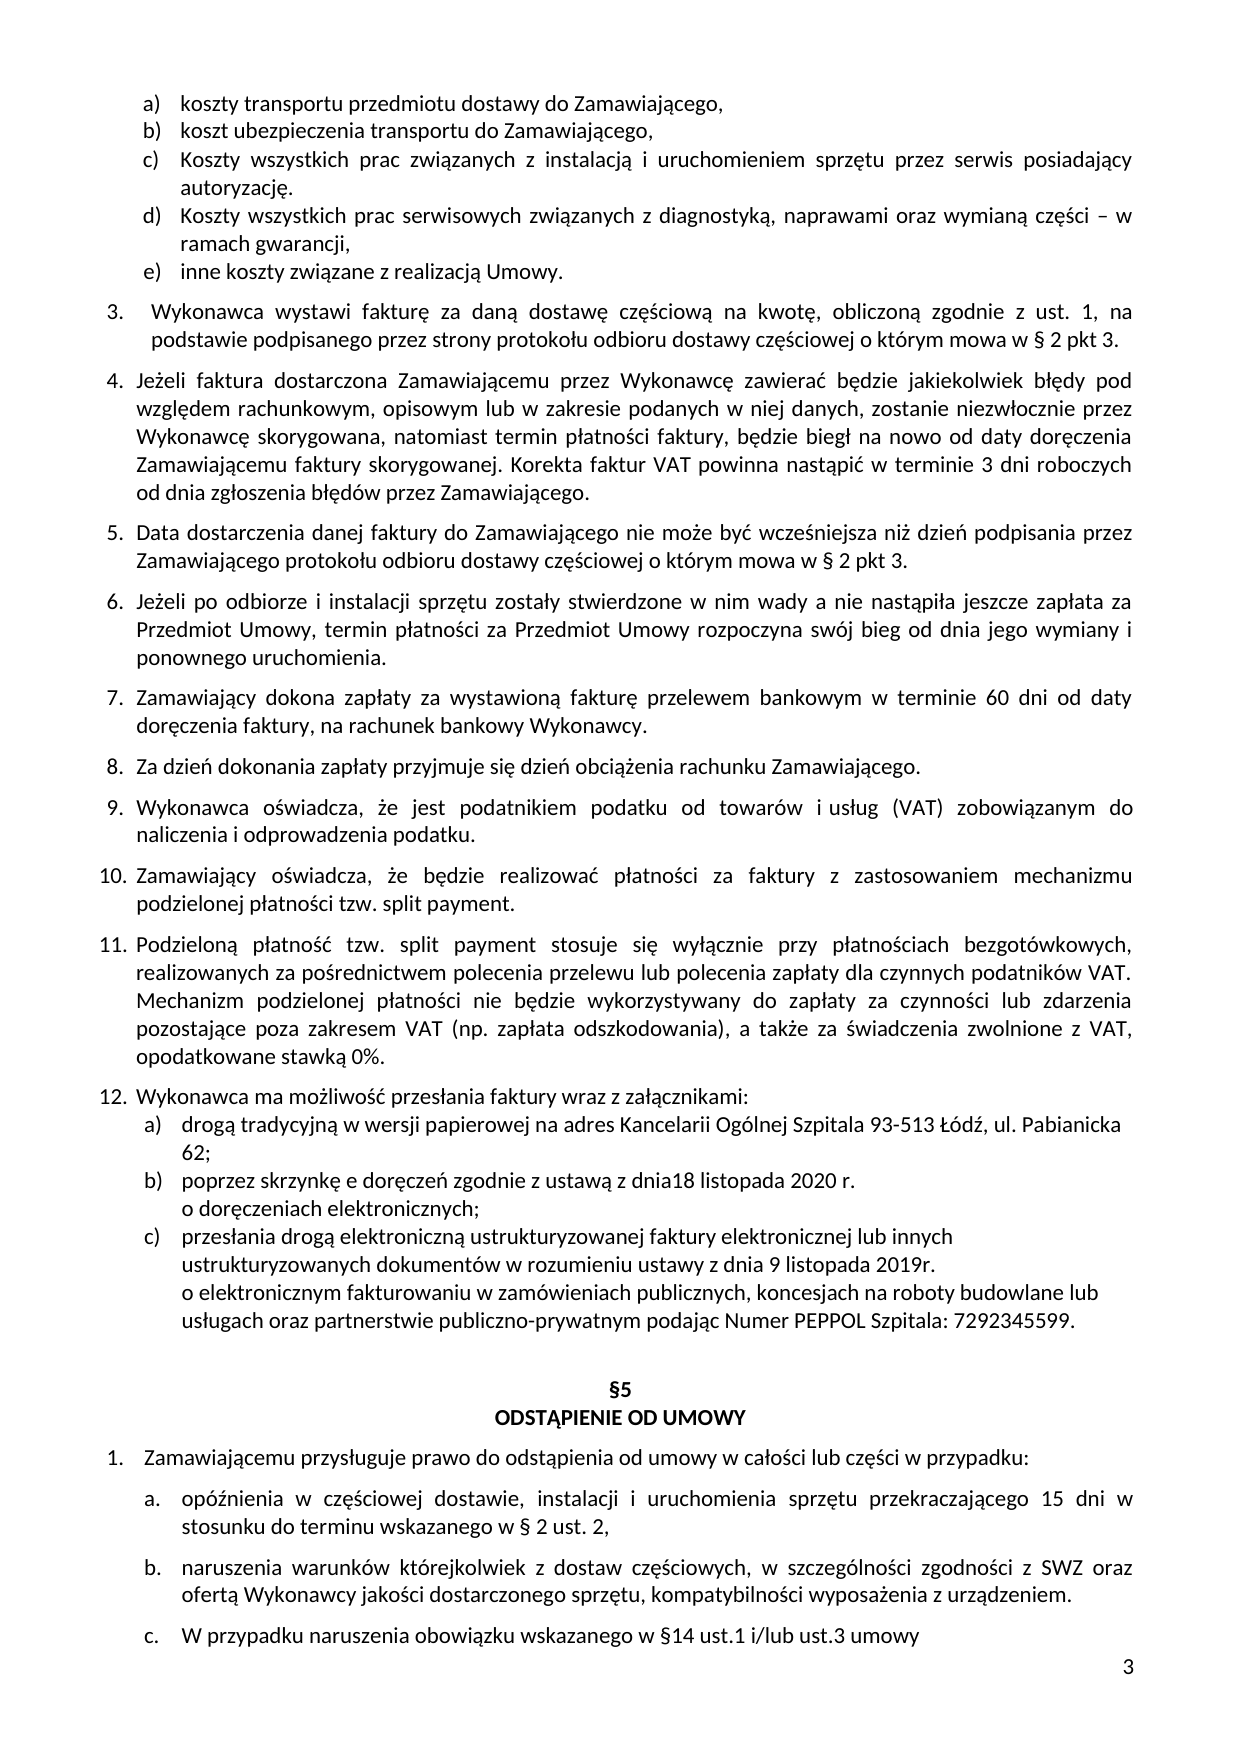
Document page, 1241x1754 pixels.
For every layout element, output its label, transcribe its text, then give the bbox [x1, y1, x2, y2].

list Koszty wszystkich prac związanych z instalacją i uruchomieniem sprzętu przez serwis posiadający autoryzację. [143, 145, 1134, 201]
list Jeżeli po odbiorze i instalacji sprzętu zostały stwierdzone w nim wady a nie nastąpiła jeszcze zapłata za Przedmiot Umowy, termin płatności za Przedmiot Umowy rozpoczyna swój bieg od dnia jego wymiany i ponownego uruchomienia. [106, 587, 1134, 671]
list koszty transportu przedmiotu dostawy do Zamawiającego, [143, 89, 1134, 117]
text ODSTĄPIENIE OD UMOWY [106, 1403, 1134, 1431]
list Koszty wszystkich prac serwisowych związanych z diagnostyką, naprawami oraz wymianą części – w ramach gwarancji, [143, 201, 1134, 257]
list Wykonawca wystawi fakturę za daną dostawę częściową na kwotę, obliczoną zgodnie z ust. 1, na podstawie podpisanego przez strony protokołu odbioru dostawy częściowej o którym mowa w § 2 pkt 3. [106, 297, 1134, 353]
list Zamawiającemu przysługuje prawo do odstąpienia od umowy w całości lub części w przypadku: [106, 1443, 1134, 1472]
list koszt ubezpieczenia transportu do Zamawiającego, [143, 117, 1134, 145]
list Za dzień dokonania zapłaty przyjmuje się dzień obciążenia rachunku Zamawiającego. [106, 752, 1134, 780]
list naruszenia warunków którejkolwiek z dostaw częściowych, w szczególności zgodności z SWZ oraz ofertą Wykonawcy jakości dostarczonego sprzętu, kompatybilności wyposażenia z urządzeniem. [144, 1553, 1134, 1609]
list poprzez skrzynkę e doręczeń zgodnie z ustawą z dnia18 listopada 2020 r. o doręczeniach elektronicznych; [144, 1166, 1134, 1222]
list Wykonawca oświadcza, że jest podatnikiem podatku od towarów i usług (VAT) zobowiązanym do naliczenia i odprowadzenia podatku. [106, 793, 1134, 849]
list Zamawiający dokona zapłaty za wystawioną fakturę przelewem bankowym w terminie 60 dni od daty doręczenia faktury, na rachunek bankowy Wykonawcy. [106, 683, 1134, 739]
list W przypadku naruszenia obowiązku wskazanego w §14 ust.1 i/lub ust.3 umowy [144, 1621, 1134, 1649]
list Podzieloną płatność tzw. split payment stosuje się wyłącznie przy płatnościach bezgotówkowych, realizowanych za pośrednictwem polecenia przelewu lub polecenia zapłaty dla czynnych podatników VAT. Mechanizm podzielonej płatności nie będzie wykorzystywany do zapłaty za czynności lub zdarzenia pozostające poza zakresem VAT (np. zapłata odszkodowania), a także za świadczenia zwolnione z VAT, opodatkowane stawką 0%. [99, 930, 1134, 1070]
list Zamawiający oświadcza, że będzie realizować płatności za faktury z zastosowaniem mechanizmu podzielonej płatności tzw. split payment. [98, 861, 1134, 917]
list opóźnienia w częściowej dostawie, instalacji i uruchomienia sprzętu przekraczającego 15 dni w stosunku do terminu wskazanego w § 2 ust. 2, [144, 1484, 1134, 1540]
list przesłania drogą elektroniczną ustrukturyzowanej faktury elektronicznej lub innych ustrukturyzowanych dokumentów w rozumieniu ustawy z dnia 9 listopada 2019r. o elektronicznym fakturowaniu w zamówieniach publicznych, koncesjach na roboty budowlane lub usługach oraz partnerstwie publiczno-prywatnym podając Numer PEPPOL Szpitala: 7292345599. [144, 1222, 1134, 1334]
text §5 [106, 1375, 1134, 1403]
list inne koszty związane z realizacją Umowy. [143, 257, 1134, 285]
list Data dostarczenia danej faktury do Zamawiającego nie może być wcześniejsza niż dzień podpisania przez Zamawiającego protokołu odbioru dostawy częściowej o którym mowa w § 2 pkt 3. [106, 518, 1134, 574]
list Jeżeli faktura dostarczona Zamawiającemu przez Wykonawcę zawierać będzie jakiekolwiek błędy pod względem rachunkowym, opisowym lub w zakresie podanych w niej danych, zostanie niezwłocznie przez Wykonawcę skorygowana, natomiast termin płatności faktury, będzie biegł na nowo od daty doręczenia Zamawiającemu faktury skorygowanej. Korekta faktur VAT powinna nastąpić w terminie 3 dni roboczych od dnia zgłoszenia błędów przez Zamawiającego. [106, 366, 1134, 506]
list Wykonawca ma możliwość przesłania faktury wraz z załącznikami: [99, 1082, 1134, 1110]
list drogą tradycyjną w wersji papierowej na adres Kancelarii Ogólnej Szpitala 93-513 Łódź, ul. Pabianicka 62; [144, 1110, 1134, 1166]
